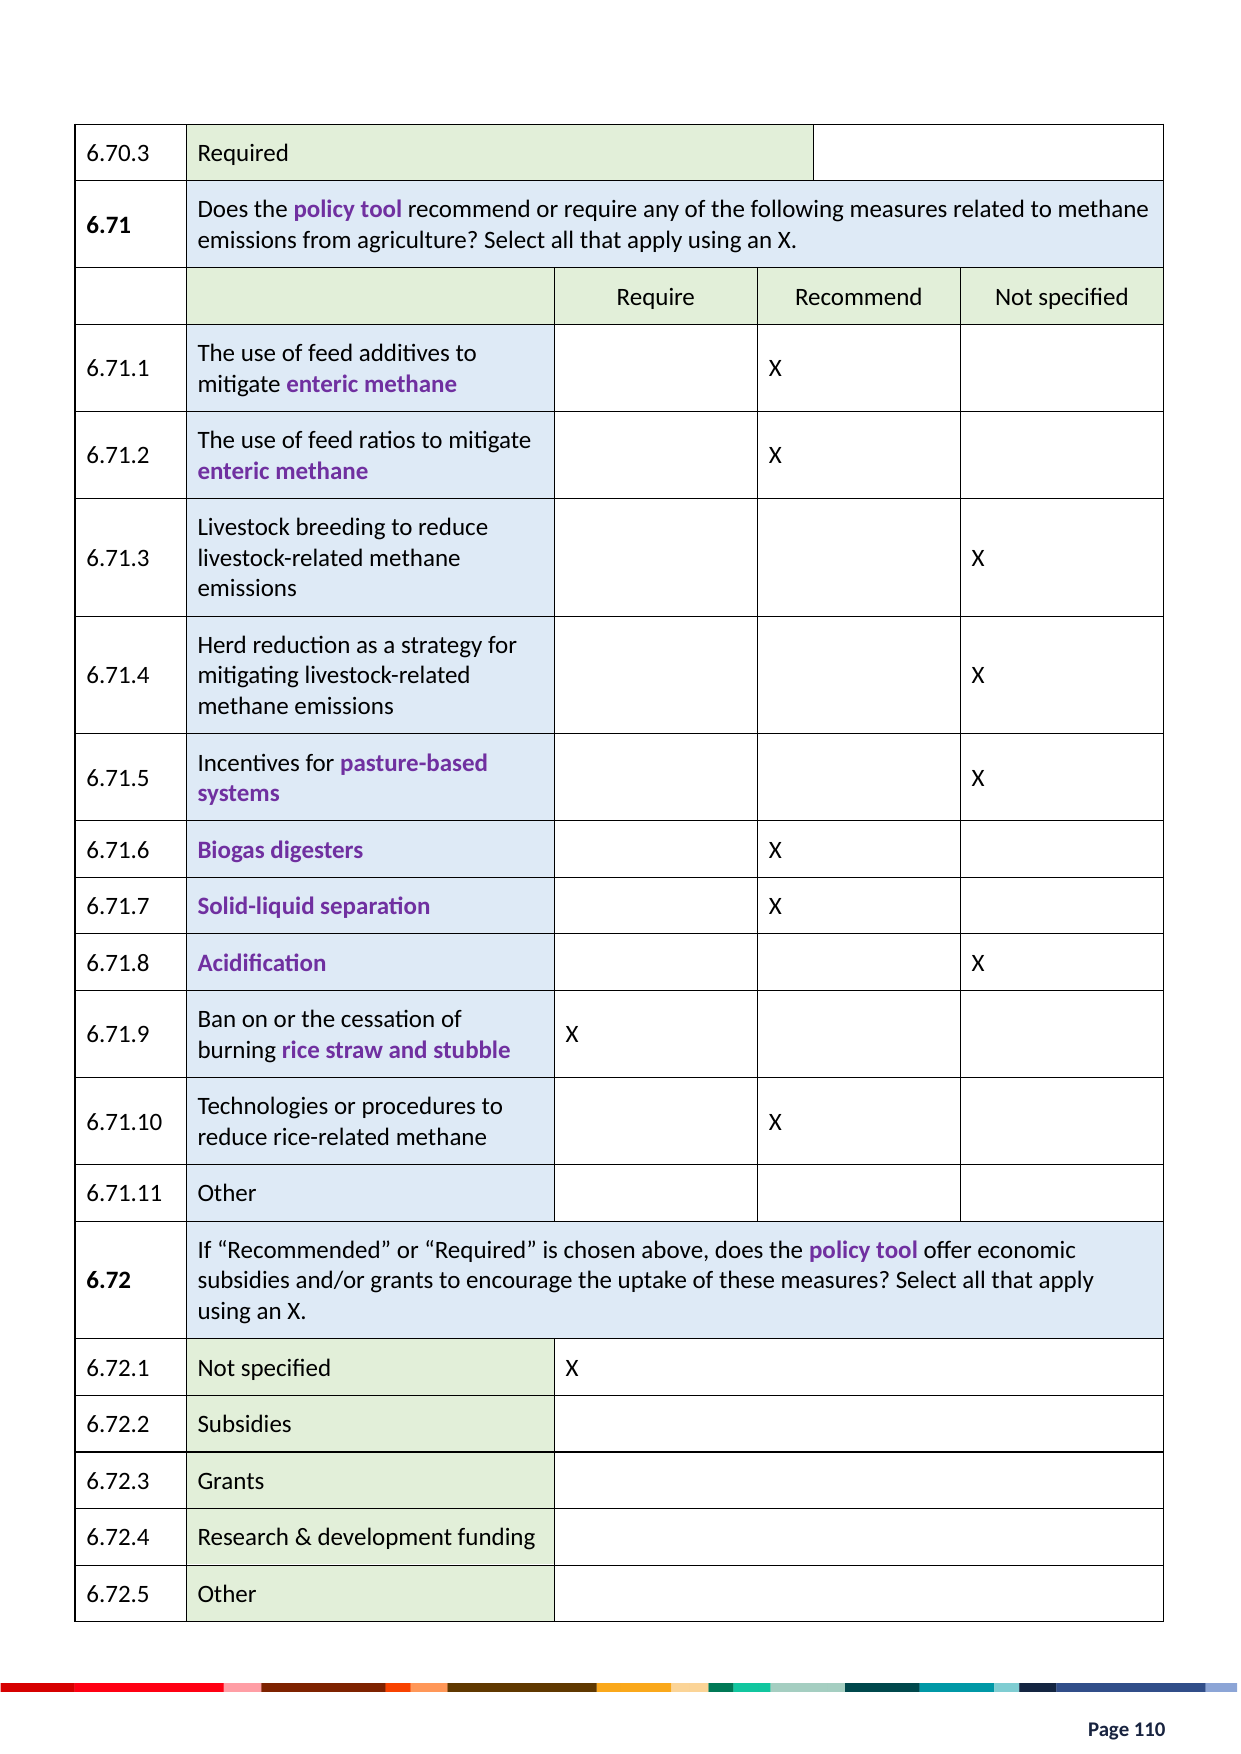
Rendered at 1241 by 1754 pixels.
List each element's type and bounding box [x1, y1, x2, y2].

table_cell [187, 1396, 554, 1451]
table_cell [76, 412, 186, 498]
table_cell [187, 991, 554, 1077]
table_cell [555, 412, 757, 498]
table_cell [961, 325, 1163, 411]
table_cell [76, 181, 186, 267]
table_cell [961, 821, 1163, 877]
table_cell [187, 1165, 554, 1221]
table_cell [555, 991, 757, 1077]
picture [0, 1683, 1236, 1692]
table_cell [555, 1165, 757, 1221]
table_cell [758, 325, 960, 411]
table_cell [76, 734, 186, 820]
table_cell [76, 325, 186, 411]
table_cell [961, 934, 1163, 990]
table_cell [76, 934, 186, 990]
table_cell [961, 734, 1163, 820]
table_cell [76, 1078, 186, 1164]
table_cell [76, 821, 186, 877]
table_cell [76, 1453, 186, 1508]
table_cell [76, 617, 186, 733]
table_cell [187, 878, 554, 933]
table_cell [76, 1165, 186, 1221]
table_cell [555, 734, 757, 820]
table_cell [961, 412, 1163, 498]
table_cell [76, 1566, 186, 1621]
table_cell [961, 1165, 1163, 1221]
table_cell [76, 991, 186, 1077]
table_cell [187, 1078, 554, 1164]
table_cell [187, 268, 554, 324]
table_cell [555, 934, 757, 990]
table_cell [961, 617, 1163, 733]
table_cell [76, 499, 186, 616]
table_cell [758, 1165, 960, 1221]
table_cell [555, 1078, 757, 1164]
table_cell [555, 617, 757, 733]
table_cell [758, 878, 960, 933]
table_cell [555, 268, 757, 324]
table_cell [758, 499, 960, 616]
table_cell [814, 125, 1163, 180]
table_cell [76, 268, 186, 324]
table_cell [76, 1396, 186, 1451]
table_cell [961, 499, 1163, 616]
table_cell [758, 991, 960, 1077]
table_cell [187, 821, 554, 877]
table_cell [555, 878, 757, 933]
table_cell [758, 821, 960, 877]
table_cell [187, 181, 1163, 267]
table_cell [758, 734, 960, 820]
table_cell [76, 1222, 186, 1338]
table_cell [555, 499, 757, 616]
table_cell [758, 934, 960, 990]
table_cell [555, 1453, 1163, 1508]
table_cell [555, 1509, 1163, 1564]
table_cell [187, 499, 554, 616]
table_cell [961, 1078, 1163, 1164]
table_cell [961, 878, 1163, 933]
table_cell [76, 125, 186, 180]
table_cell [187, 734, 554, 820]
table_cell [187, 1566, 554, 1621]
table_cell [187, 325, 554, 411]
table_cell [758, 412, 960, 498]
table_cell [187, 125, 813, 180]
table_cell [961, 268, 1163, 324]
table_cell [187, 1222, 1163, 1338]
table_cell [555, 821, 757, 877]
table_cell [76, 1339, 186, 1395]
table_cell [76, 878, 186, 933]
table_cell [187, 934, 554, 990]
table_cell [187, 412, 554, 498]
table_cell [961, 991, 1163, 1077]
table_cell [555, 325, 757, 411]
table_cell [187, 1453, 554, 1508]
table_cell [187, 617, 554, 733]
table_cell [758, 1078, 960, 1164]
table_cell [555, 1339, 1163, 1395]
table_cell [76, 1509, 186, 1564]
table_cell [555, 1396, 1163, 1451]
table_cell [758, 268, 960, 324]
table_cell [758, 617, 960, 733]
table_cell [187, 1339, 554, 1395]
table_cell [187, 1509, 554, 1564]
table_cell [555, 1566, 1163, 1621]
